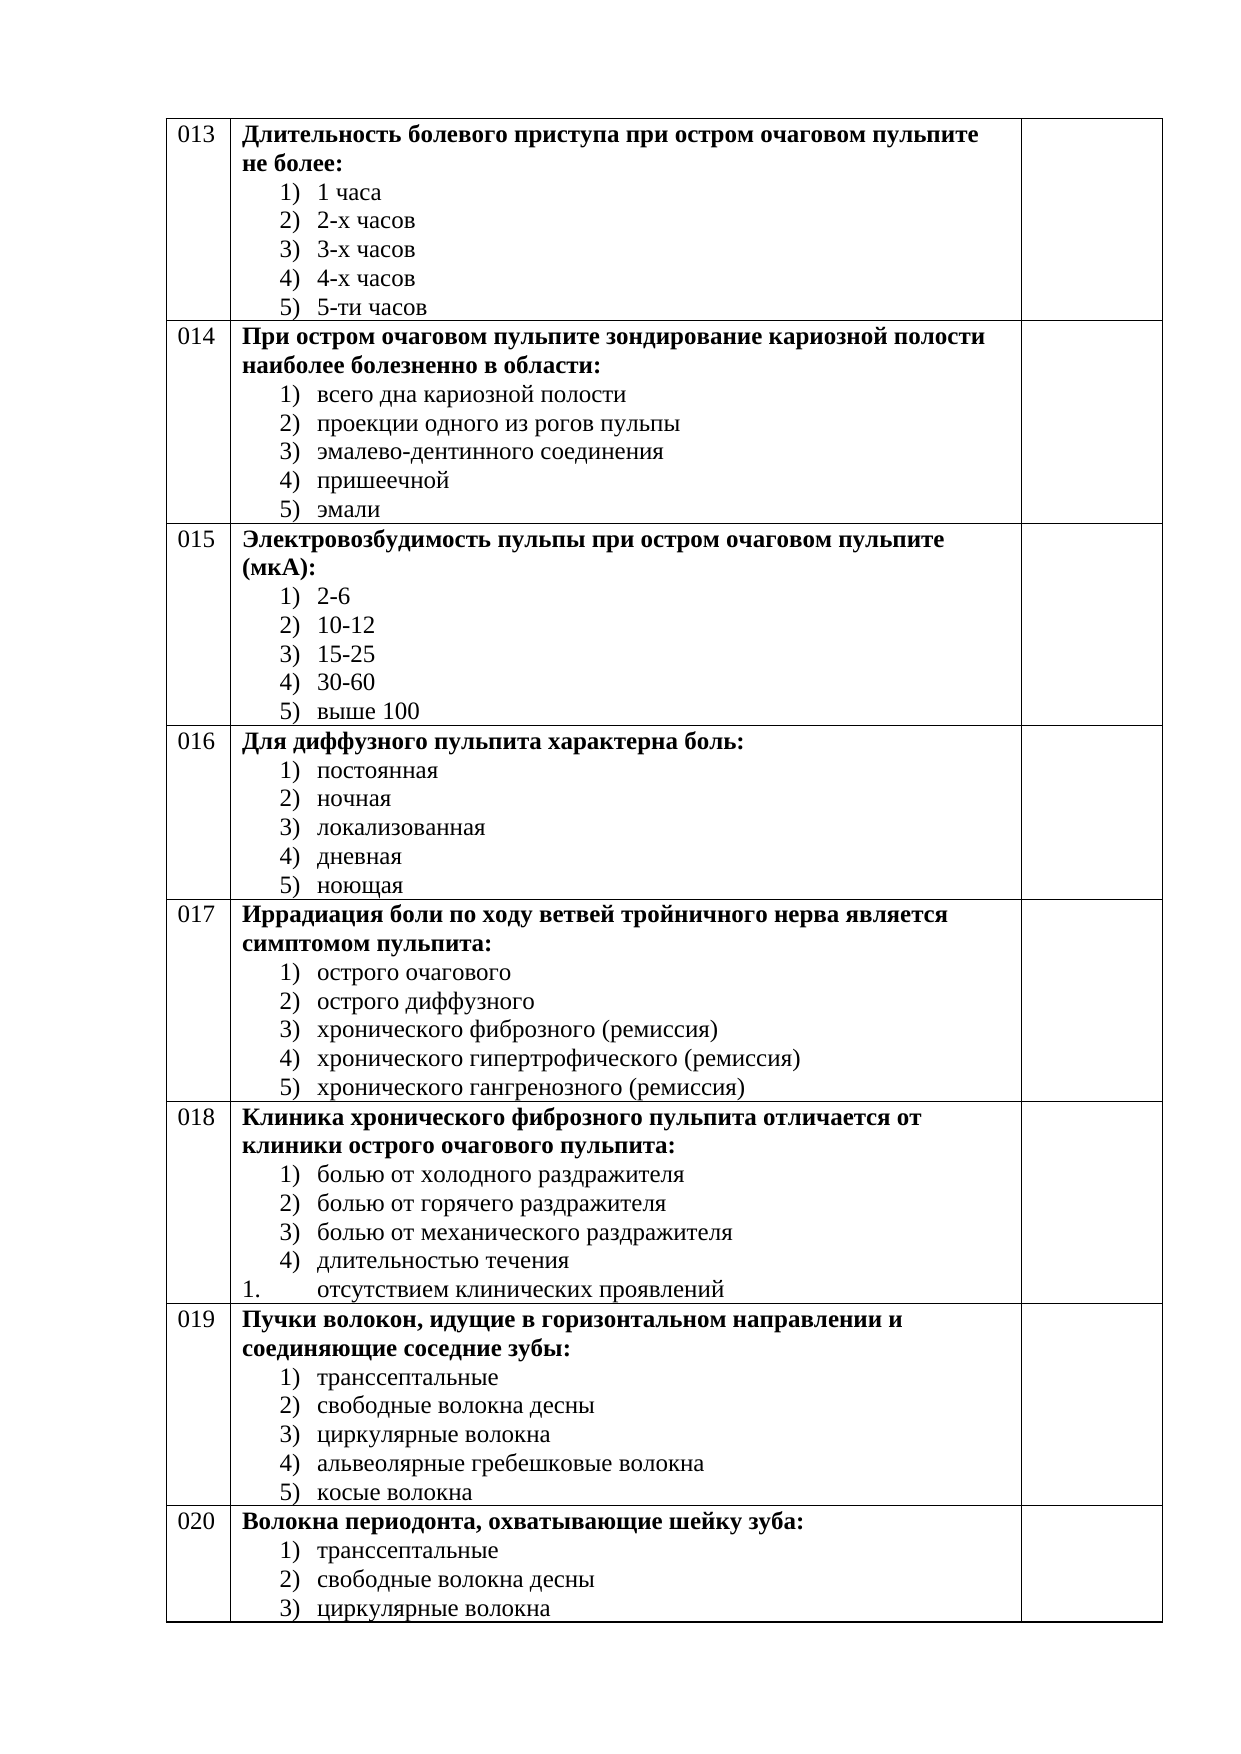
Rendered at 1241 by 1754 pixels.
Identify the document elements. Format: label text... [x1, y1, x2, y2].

table_cell 020 [167, 1506, 230, 1621]
table_cell 017 [167, 900, 230, 1101]
table_cell Пучки волокон, идущие в горизонтальном направлении и соединяющие соседние зубы: транссептальные свободные волокна десны циркулярные волокна альвеолярные гребешковые волокна косые волокна [231, 1304, 1021, 1505]
table_cell При остром очаговом пульпите зондирование кариозной полости наиболее болезненно в области: всего дна кариозной полости проекции одного из рогов пульпы эмалево-дентинного соединения пришеечной эмали [231, 321, 1021, 523]
table_cell 019 [167, 1304, 230, 1505]
table_cell [1022, 321, 1162, 523]
table_cell [1022, 119, 1162, 320]
table_cell Клиника хронического фиброзного пульпита отличается от клиники острого очагового пульпита: болью от холодного раздражителя болью от горячего раздражителя болью от механического раздражителя длительностью течения отсутствием клинических проявлений [231, 1102, 1021, 1303]
table_cell 018 [167, 1102, 230, 1303]
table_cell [231, 1506, 1021, 1621]
table_cell 015 [167, 524, 230, 725]
table_cell [1022, 1102, 1162, 1303]
table_cell 013 [167, 119, 230, 320]
table_cell [1022, 524, 1162, 725]
table_cell [1022, 1506, 1162, 1621]
table_cell Электровозбудимость пульпы при остром очаговом пульпите (мкА): 2-6 10-12 15-25 30-60 выше 100 [231, 524, 1021, 725]
table_cell Иррадиация боли по ходу ветвей тройничного нерва является симптомом пульпита: острого очагового острого диффузного хронического фиброзного (ремиссия) хронического гипертрофического (ремиссия) хронического гангренозного (ремиссия) [231, 900, 1021, 1101]
table_cell Для диффузного пульпита характерна боль: постоянная ночная локализованная дневная ноющая [231, 726, 1021, 898]
table_cell [1022, 900, 1162, 1101]
table_cell Длительность болевого приступа при остром очаговом пульпите не более: 1 часа 2-х часов 3-х часов 4-х часов 5-ти часов [231, 119, 1021, 320]
table_cell [1022, 1304, 1162, 1505]
table_cell 016 [167, 726, 230, 898]
table_cell 014 [167, 321, 230, 523]
table_cell [1022, 726, 1162, 898]
